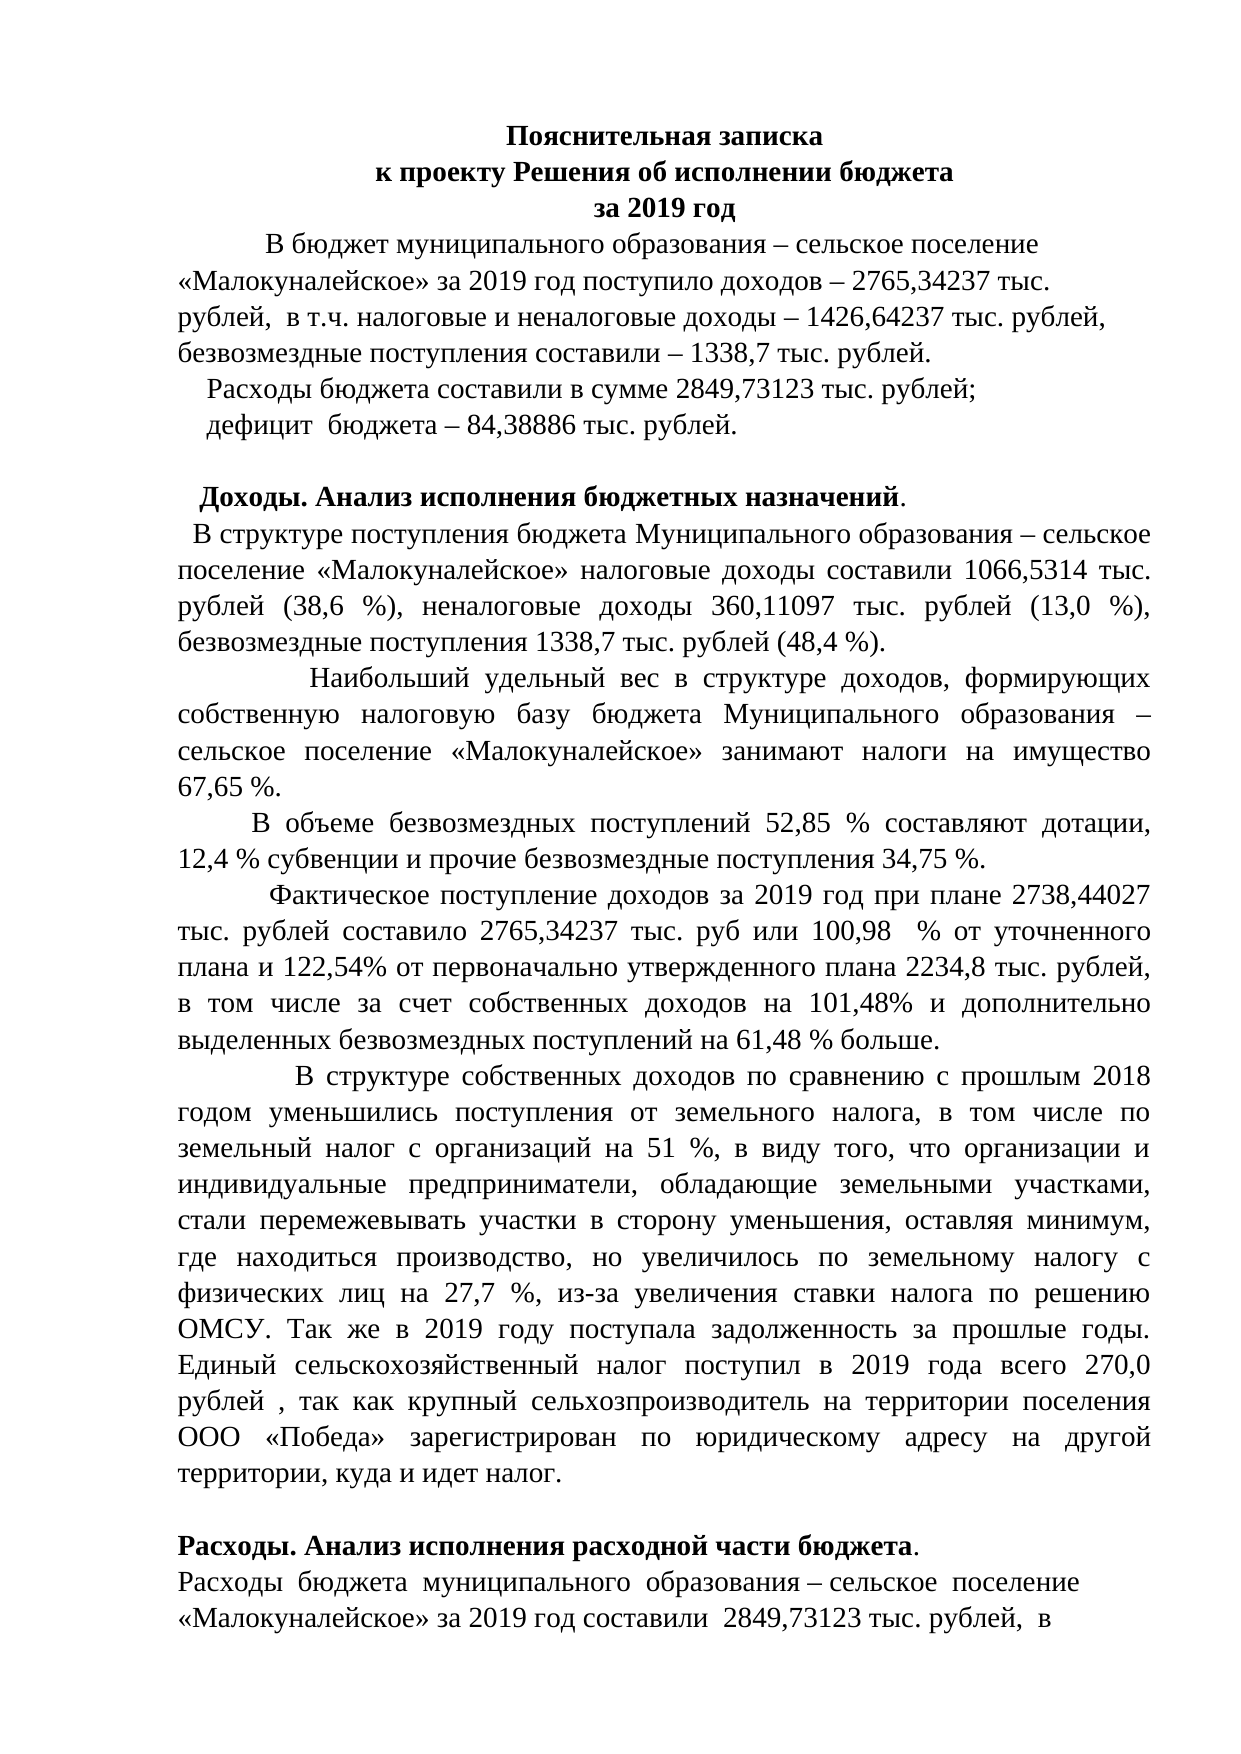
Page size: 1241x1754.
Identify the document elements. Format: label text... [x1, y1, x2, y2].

text к проекту Решения об исполнении бюджета [177, 154, 1152, 188]
text Пояснительная записка [177, 118, 1152, 152]
text В объеме безвозмездных поступлений 52,85 % составляют дотации, 12,4 % субвенции и прочие безвозмездные поступления 34,75 %. [177, 805, 1152, 874]
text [177, 1564, 1152, 1634]
text Фактическое поступление доходов за 2019 год при плане 2738,44027 тыс. рублей составило 2765,34237 тыс. руб или 100,98 % от уточненного плана и 122,54% от первоначально утвержденного плана 2234,8 тыс. рублей, в том числе за счет собственных доходов на 101,48% и дополнительно выделенных безвозмездных поступлений на 61,48 % больше. [177, 877, 1152, 1055]
text Расходы. Анализ исполнения расходной части бюджета. [177, 1528, 1152, 1561]
text В структуре собственных доходов по сравнению с прошлым 2018 годом уменьшились поступления от земельного налога, в том числе по земельный налог с организаций на 51 %, в виду того, что организации и индивидуальные предприниматели, обладающие земельными участками, стали перемежевывать участки в сторону уменьшения, оставляя минимум, где находиться производство, но увеличилось по земельному налогу с физических лиц на 27,7 %, из-за увеличения ставки налога по решению ОМСУ. Так же в 2019 году поступала задолженность за прошлые годы. Единый сельскохозяйственный налог поступил в 2019 года всего 270,0 рублей , так как крупный сельхозпроизводитель на территории поселения ООО «Победа» зарегистрирован по юридическому адресу на другой территории, куда и идет налог. [177, 1058, 1152, 1489]
text Наибольший удельный вес в структуре доходов, формирующих собственную налоговую базу бюджета Муниципального образования – сельское поселение «Малокуналейское» занимают налоги на имущество 67,65 %. [177, 660, 1152, 802]
text за 2019 год [177, 190, 1152, 224]
text В бюджет муниципального образования – сельское поселение «Малокуналейское» за 2019 год поступило доходов – 2765,34237 тыс. рублей, в т.ч. налоговые и неналоговые доходы – 1426,64237 тыс. рублей, безвозмездные поступления составили – 1338,7 тыс. рублей. [177, 227, 1152, 368]
text Доходы. Анализ исполнения бюджетных назначений. [177, 479, 1152, 513]
text Расходы бюджета составили в сумме 2849,73123 тыс. рублей; [177, 371, 1152, 405]
text дефицит бюджета – 84,38886 тыс. рублей. [177, 407, 1152, 441]
text В структуре поступления бюджета Муниципального образования – сельское поселение «Малокуналейское» налоговые доходы составили 1066,5314 тыс. рублей (38,6 %), неналоговые доходы 360,11097 тыс. рублей (13,0 %), безвозмездные поступления 1338,7 тыс. рублей (48,4 %). [177, 516, 1152, 658]
